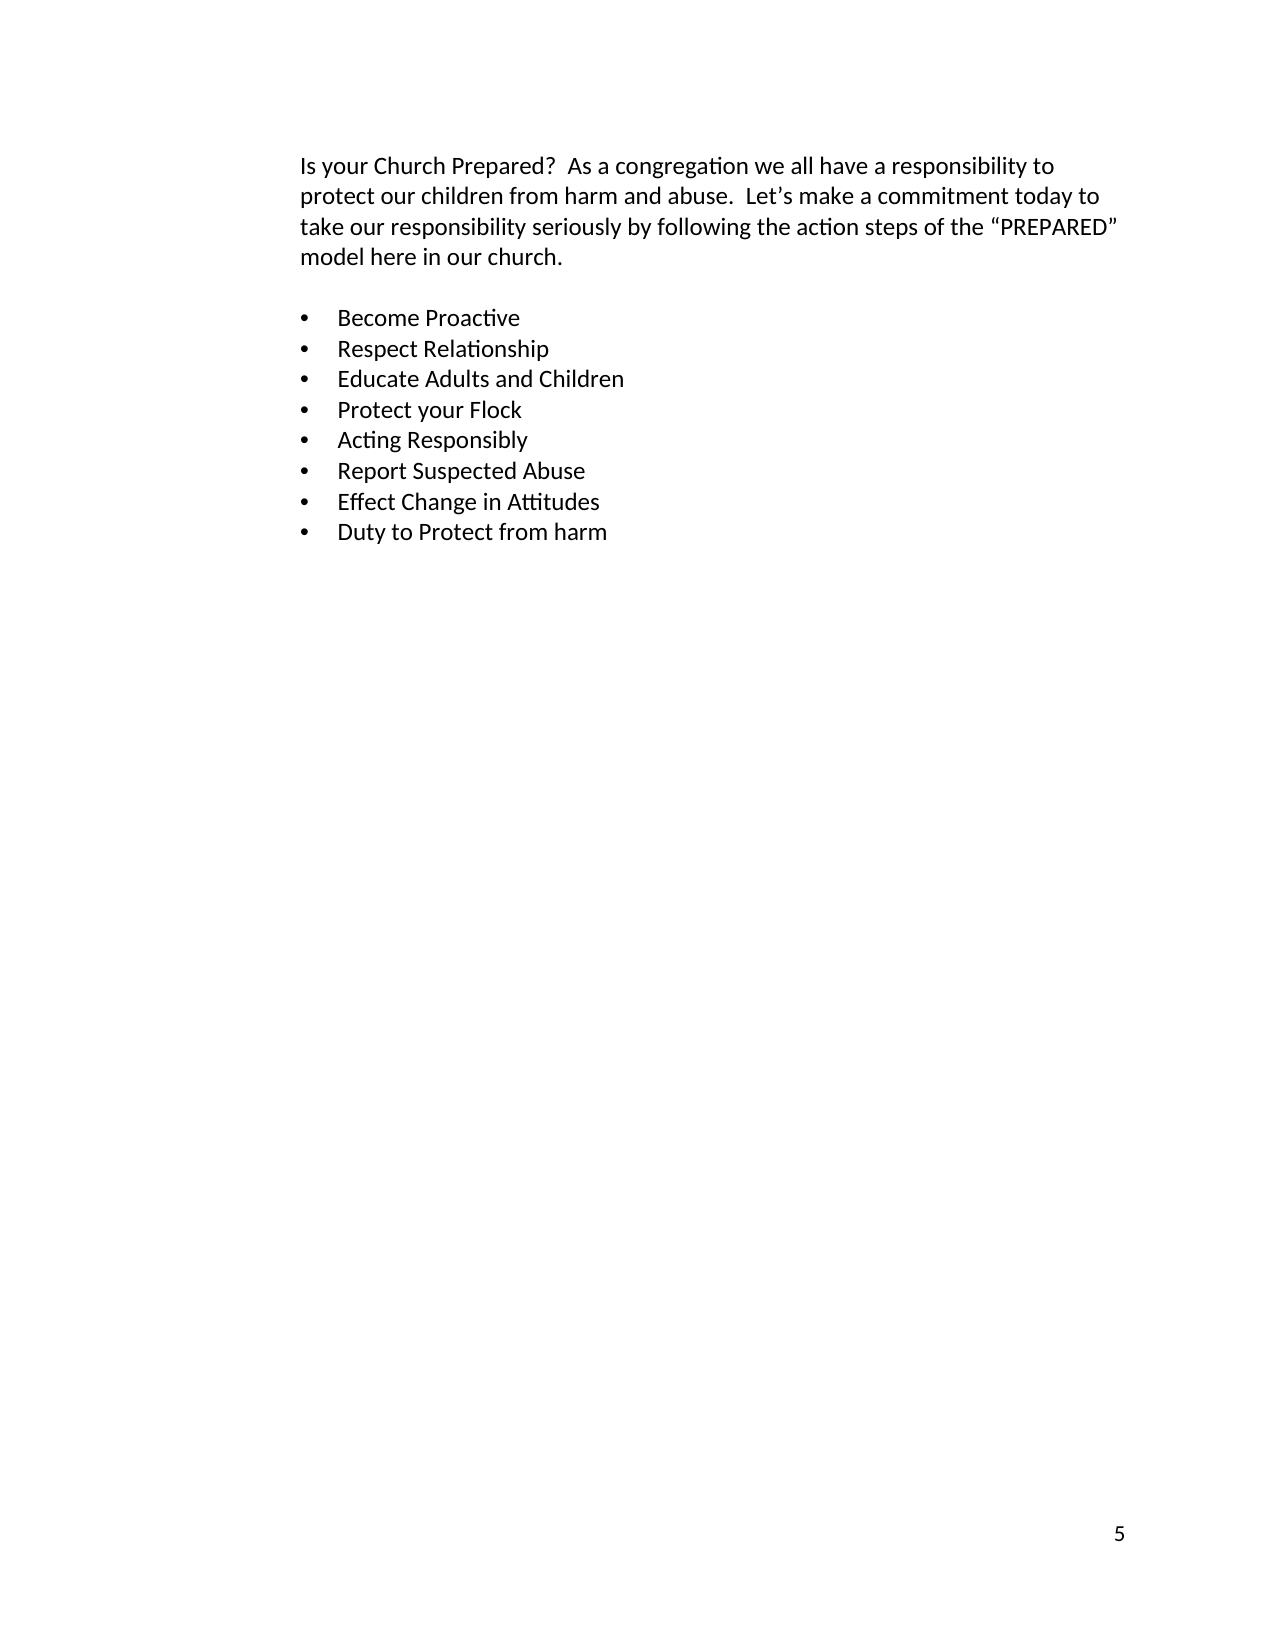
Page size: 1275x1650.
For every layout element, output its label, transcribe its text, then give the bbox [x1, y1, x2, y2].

list Duty to Protect from harm [300, 516, 1125, 547]
text Is your Church Prepared? As a congregation we all have a responsibility to protect our children from harm and abuse. Let’s make a commitment today to take our responsibility seriously by following the action steps of the “PREPARED” model here in our church. [300, 150, 1125, 272]
list Become Proactive [300, 303, 1125, 333]
list Educate Adults and Children [300, 364, 1125, 394]
list Report Suspected Abuse [300, 455, 1125, 486]
list Effect Change in Attitudes [300, 486, 1125, 516]
list Respect Relationship [300, 333, 1125, 364]
list Acting Responsibly [300, 425, 1125, 455]
list Protect your Flock [300, 394, 1125, 425]
